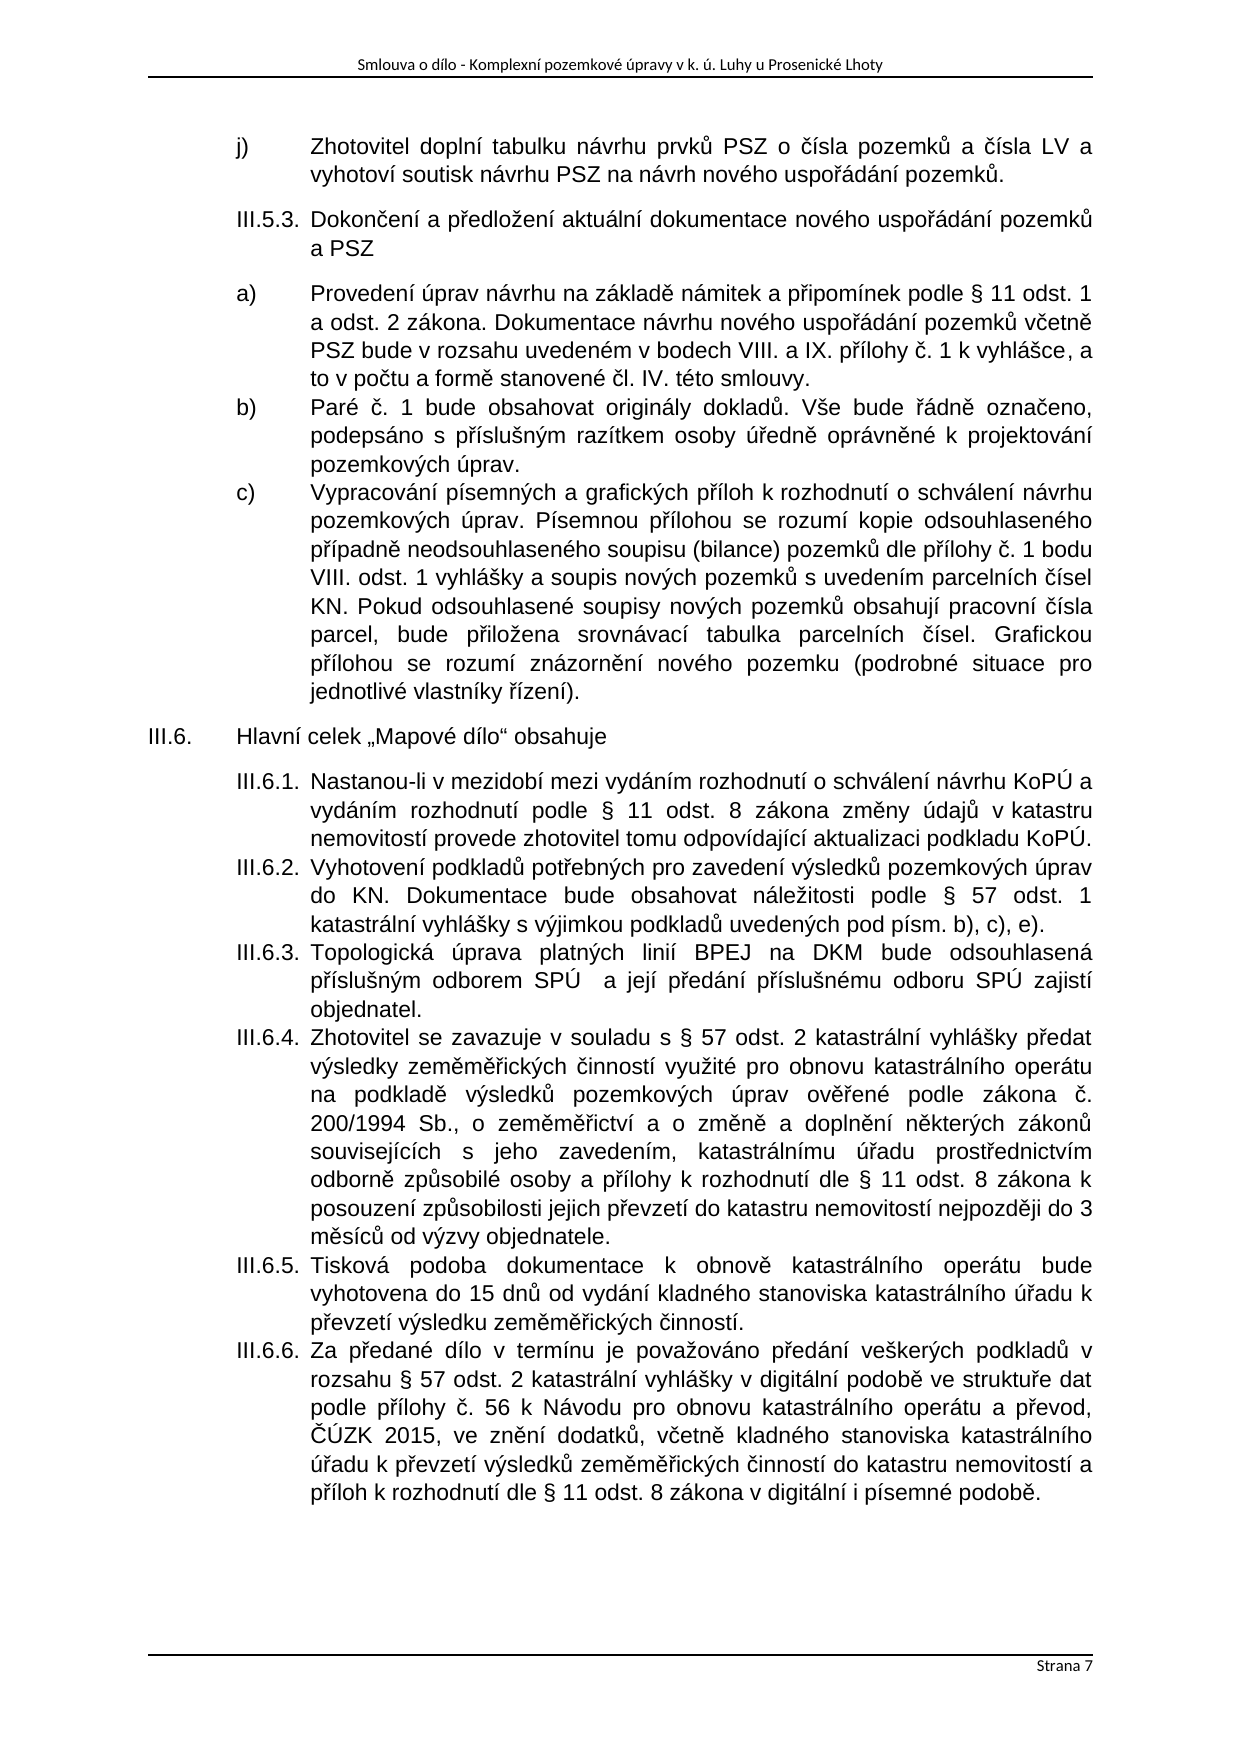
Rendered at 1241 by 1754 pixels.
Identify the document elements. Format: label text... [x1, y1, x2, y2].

text Provedení úprav návrhu na základě námitek a připomínek podle § 11 odst. 1 a odst. 2 zákona. Dokumentace návrhu nového uspořádání pozemků včetně PSZ bude v rozsahu uvedeném v bodech VIII. a IX. přílohy č. 1 k vyhlášce, a to v počtu a formě stanovené čl. IV. této smlouvy. [236, 280, 1093, 392]
text Paré č. 1 bude obsahovat originály dokladů. Vše bude řádně označeno, podepsáno s příslušným razítkem osoby úředně oprávněné k projektování pozemkových úprav. [236, 394, 1093, 477]
list Hlavní celek „Mapové dílo“ obsahuje [148, 723, 1093, 749]
text Tisková podoba dokumentace k obnově katastrálního operátu bude vyhotovena do 15 dnů od vydání kladného stanoviska katastrálního úřadu k převzetí výsledku zeměměřických činností. [236, 1252, 1093, 1335]
text Nastanou-li v mezidobí mezi vydáním rozhodnutí o schválení návrhu KoPÚ a vydáním rozhodnutí podle § 11 odst. 8 zákona změny údajů v katastru nemovitostí provede zhotovitel tomu odpovídající aktualizaci podkladu KoPÚ. [236, 768, 1093, 852]
text Vyhotovení podkladů potřebných pro zavedení výsledků pozemkových úprav do KN. Dokumentace bude obsahovat náležitosti podle § 57 odst. 1 katastrální vyhlášky s výjimkou podkladů uvedených pod písm. b), c), e). [236, 854, 1093, 937]
text Zhotovitel se zavazuje v souladu s § 57 odst. 2 katastrální vyhlášky předat výsledky zeměměřických činností využité pro obnovu katastrálního operátu na podkladě výsledků pozemkových úprav ověřené podle zákona č. 200/1994 Sb., o zeměměřictví a o změně a doplnění některých zákonů souvisejících s jeho zavedením, katastrálnímu úřadu prostřednictvím odborně způsobilé osoby a přílohy k rozhodnutí dle § 11 odst. 8 zákona k posouzení způsobilosti jejich převzetí do katastru nemovitostí nejpozději do 3 měsíců od výzvy objednatele. [236, 1024, 1093, 1250]
text Vypracování písemných a grafických příloh k rozhodnutí o schválení návrhu pozemkových úprav. Písemnou přílohou se rozumí kopie odsouhlaseného případně neodsouhlaseného soupisu (bilance) pozemků dle přílohy č. 1 bodu VIII. odst. 1 vyhlášky a soupis nových pozemků s uvedením parcelních čísel KN. Pokud odsouhlasené soupisy nových pozemků obsahují pracovní čísla parcel, bude přiložena srovnávací tabulka parcelních čísel. Grafickou přílohou se rozumí znázornění nového pozemku (podrobné situace pro jednotlivé vlastníky řízení). [236, 479, 1093, 704]
text Topologická úprava platných linií BPEJ na DKM bude odsouhlasená příslušným odborem SPÚ a její předání příslušnému odboru SPÚ zajistí objednatel. [236, 939, 1093, 1022]
text Za předané dílo v termínu je považováno předání veškerých podkladů v rozsahu § 57 odst. 2 katastrální vyhlášky v digitální podobě ve struktuře dat podle přílohy č. 56 k Návodu pro obnovu katastrálního operátu a převod, ČÚZK 2015, ve znění dodatků, včetně kladného stanoviska katastrálního úřadu k převzetí výsledků zeměměřických činností do katastru nemovitostí a příloh k rozhodnutí dle § 11 odst. 8 zákona v digitální i písemné podobě. [236, 1337, 1093, 1506]
text Zhotovitel doplní tabulku návrhu prvků PSZ o čísla pozemků a čísla LV a vyhotoví soutisk návrhu PSZ na návrh nového uspořádání pozemků. [236, 133, 1093, 188]
text Dokončení a předložení aktuální dokumentace nového uspořádání pozemků a PSZ [236, 206, 1093, 261]
